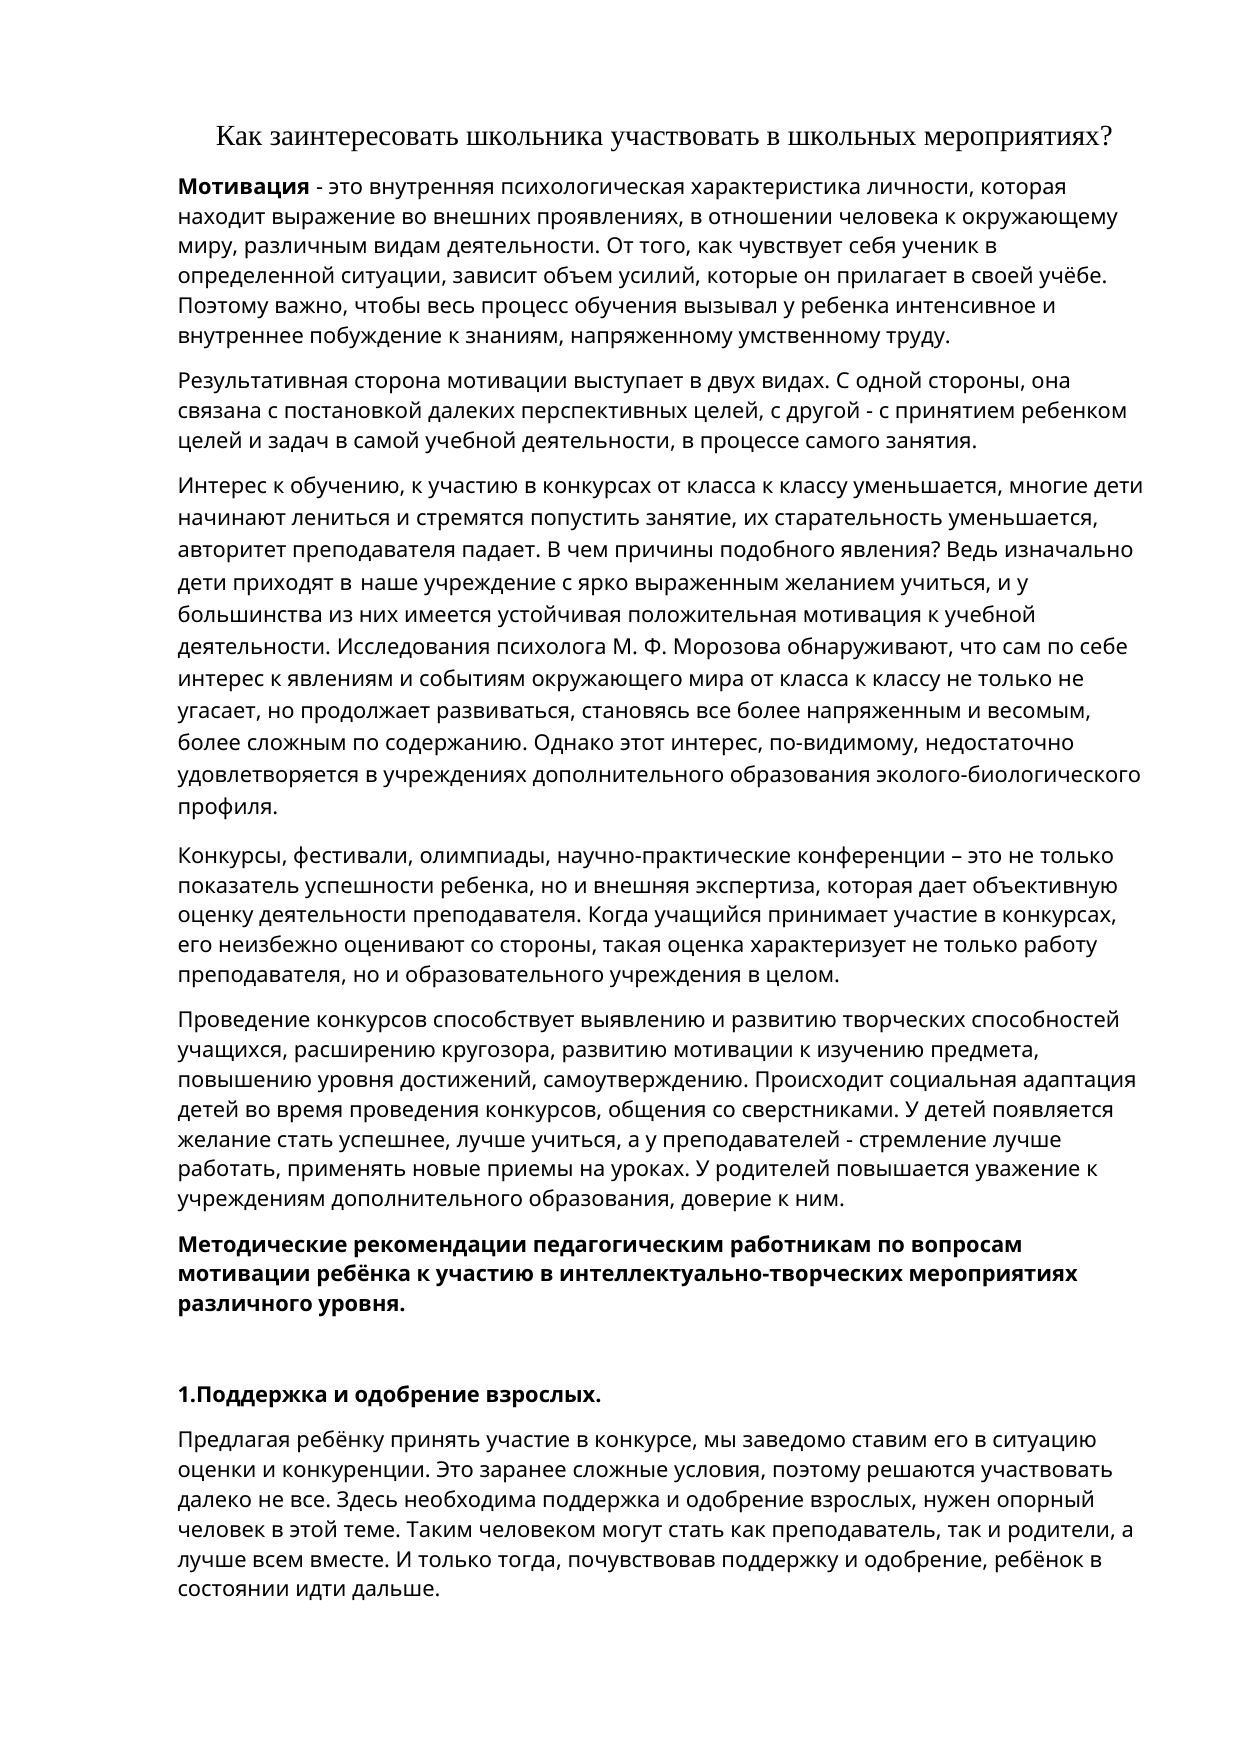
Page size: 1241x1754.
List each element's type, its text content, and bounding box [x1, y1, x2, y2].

text Предлагая ребёнку принять участие в конкурсе, мы заведомо ставим его в ситуацию оценки и конкуренции. Это заранее сложные условия, поэтому решаются участвовать далеко не все. Здесь необходима поддержка и одобрение взрослых, нужен опорный человек в этой теме. Таким человеком могут стать как преподаватель, так и родители, а лучше всем вместе. И только тогда, почувствовав поддержку и одобрение, ребёнок в состоянии идти дальше. [177, 1424, 1152, 1603]
text Проведение конкурсов способствует выявлению и развитию творческих способностей учащихся, расширению кругозора, развитию мотивации к изучению предмета, повышению уровня достижений, самоутверждению. Происходит социальная адаптация детей во время проведения конкурсов, общения со сверстниками. У детей появляется желание стать успешнее, лучше учиться, а у преподавателей - стремление лучше работать, применять новые приемы на уроках. У родителей повышается уважение к учреждениям дополнительного образования, доверие к ним. [177, 1004, 1152, 1213]
text 1.Поддержка и одобрение взрослых. [177, 1379, 1152, 1409]
text Интерес к обучению, к участию в конкурсах от класса к классу уменьшается, многие дети начинают лениться и стремятся попустить занятие, их старательность уменьшается, авторитет преподавателя падает. В чем причины подобного явления? Ведь изначально дети приходят в наше учреждение с ярко выраженным желанием учиться, и у большинства из них имеется устойчивая положительная мотивация к учебной деятельности. Исследования психолога М. Ф. Морозова обнаруживают, что сам по себе интерес к явлениям и событиям окружающего мира от класса к классу не только не угасает, но продолжает развиваться, становясь все более напряженным и весомым, более сложным по содержанию. Однако этот интерес, по-видимому, недостаточно удовлетворяется в учреждениях дополнительного образования эколого-биологического профиля. [177, 470, 1152, 821]
text Методические рекомендации педагогическим работникам по вопросам мотивации ребёнка к участию в интеллектуально-творческих мероприятиях различного уровня. [177, 1229, 1152, 1318]
text Конкурсы, фестивали, олимпиады, научно-практические конференции – это не только показатель успешности ребенка, но и внешняя экспертиза, которая дает объективную оценку деятельности преподавателя. Когда учащийся принимает участие в конкурсах, его неизбежно оценивают со стороны, такая оценка характеризует не только работу преподавателя, но и образовательного учреждения в целом. [177, 840, 1152, 989]
text Как заинтересовать школьника участвовать в школьных мероприятиях? [177, 118, 1152, 152]
text Мотивация - это внутренняя психологическая характеристика личности, которая находит выражение во внешних проявлениях, в отношении человека к окружающему миру, различным видам деятельности. От того, как чувствует себя ученик в определенной ситуации, зависит объем усилий, которые он прилагает в своей учёбе. Поэтому важно, чтобы весь процесс обучения вызывал у ребенка интенсивное и внутреннее побуждение к знаниям, напряженному умственному труду. [177, 171, 1152, 350]
text Результативная сторона мотивации выступает в двух видах. С одной стороны, она связана с постановкой далеких перспективных целей, с другой - с принятием ребенком целей и задач в самой учебной деятельности, в процессе самого занятия. [177, 365, 1152, 455]
